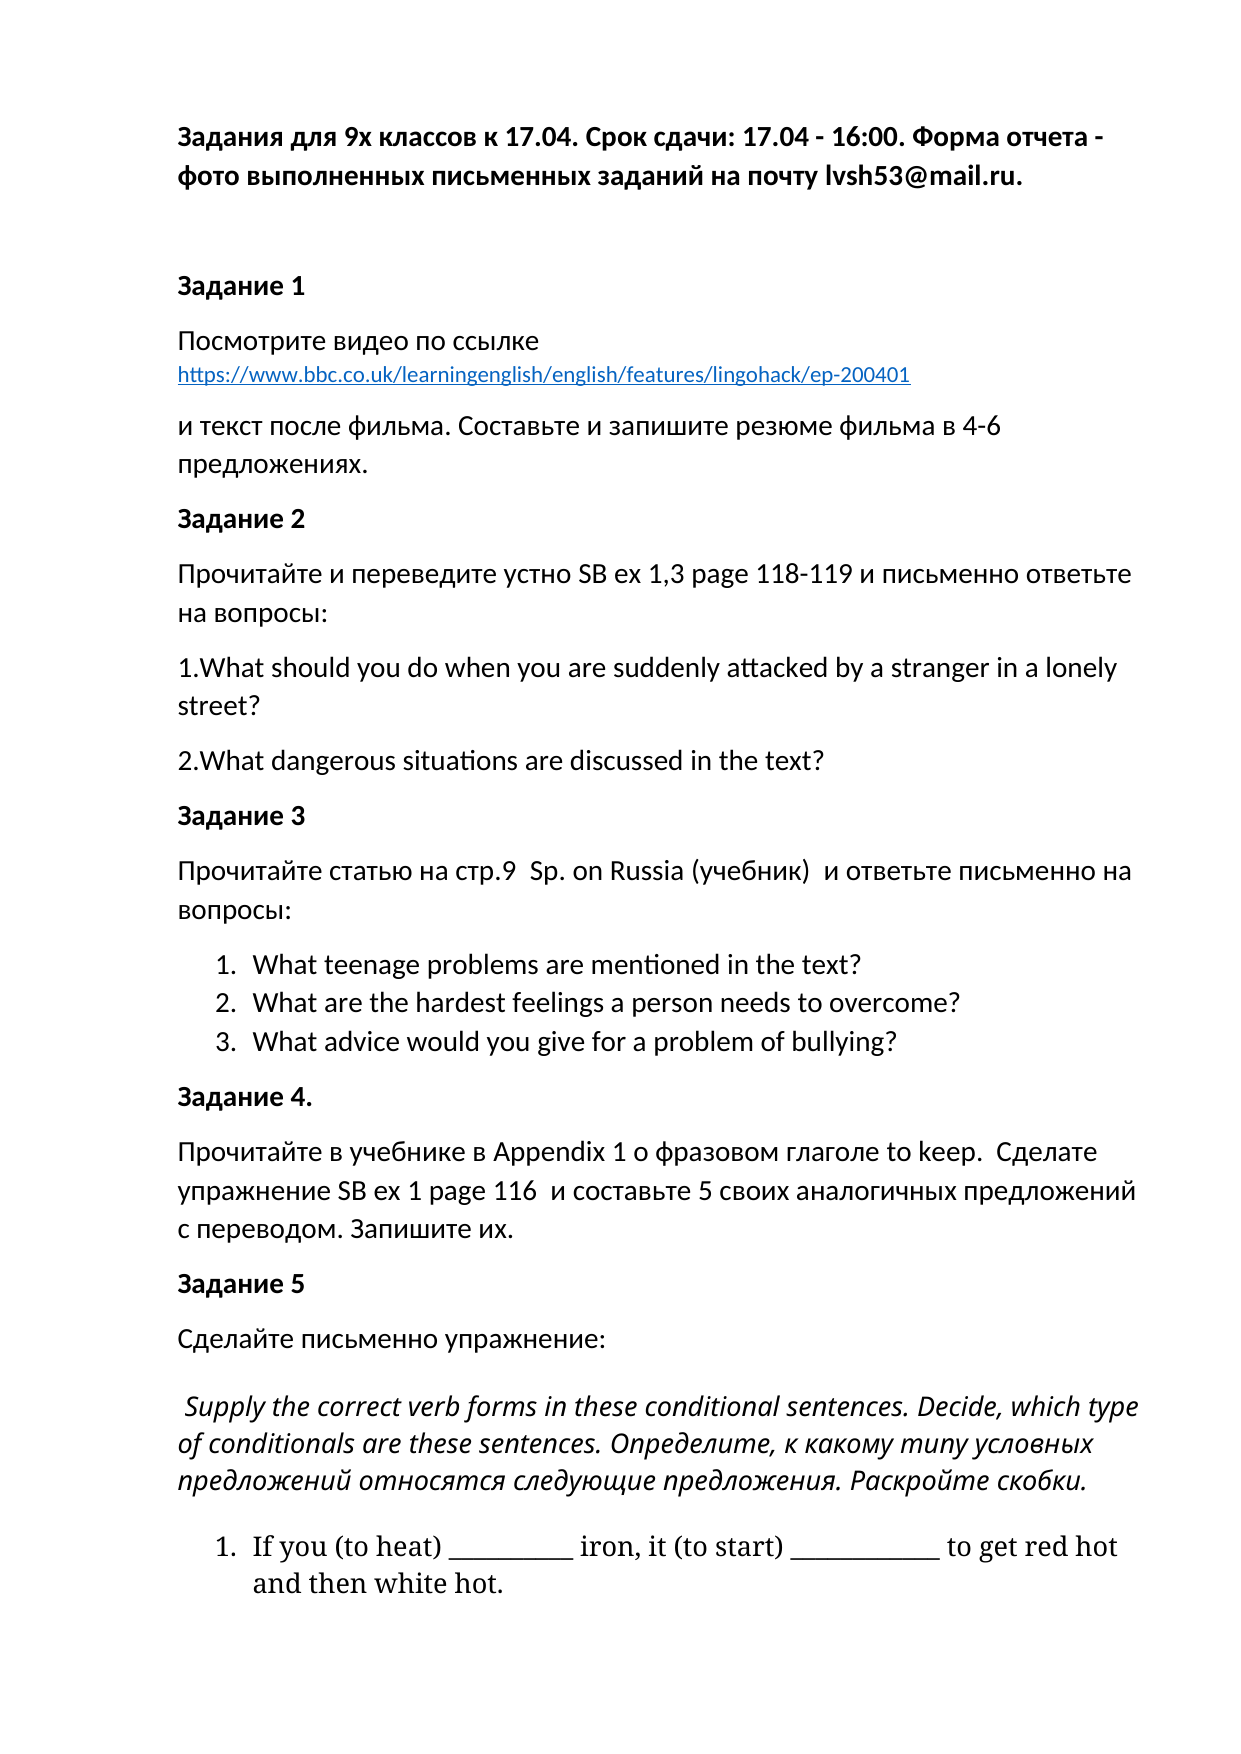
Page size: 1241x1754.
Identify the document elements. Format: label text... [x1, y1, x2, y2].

text Задание 5 [177, 1265, 1152, 1301]
text Задание 4. [177, 1078, 1152, 1114]
text Сделайте письменно упражнение: [177, 1320, 1152, 1356]
text Задание 1 [177, 267, 1152, 302]
text и текст после фильма. Составьте и запишите резюме фильма в 4-6 предложениях. [177, 407, 1152, 481]
list What advice would you give for a problem of bullying? [215, 1023, 1152, 1058]
text 1.What should you do when you are suddenly attacked by a stranger in a lonely street? [177, 649, 1152, 723]
text Задание 2 [177, 500, 1152, 536]
list If you (to heat) __________ iron, it (to start) ____________ to get red hot and then white hot. [215, 1528, 1152, 1601]
list What are the hardest feelings a person needs to overcome? [215, 984, 1152, 1020]
text Supply the correct verb forms in these conditional sentences. Decide, which type of conditionals are these sentences. Определите, к какому типу условных предложений относятся следующие предложения. Раскройте скобки. [177, 1388, 1152, 1498]
text Задание 3 [177, 797, 1152, 833]
text Задания для 9х классов к 17.04. Срок сдачи: 17.04 - 16:00. Форма отчета - фото выполненных письменных заданий на почту lvsh53@mail.ru. [177, 118, 1152, 192]
text Посмотрите видео по ссылке https://www.bbc.co.uk/learningenglish/english/features/lingohack/ep-200401 [177, 322, 1152, 388]
text Прочитайте в учебнике в Appendix 1 о фразовом глаголе to keep. Сделате упражнение SB ex 1 page 116 и составьте 5 своих аналогичных предложений с переводом. Запишите их. [177, 1133, 1152, 1246]
text 2.What dangerous situations are discussed in the text? [177, 742, 1152, 778]
list What teenage problems are mentioned in the text? [215, 946, 1152, 982]
text Прочитайте и переведите устно SB ex 1,3 page 118-119 и письменно ответьте на вопросы: [177, 555, 1152, 629]
text Прочитайте статью на стр.9 Sp. on Russia (учебник) и ответьте письменно на вопросы: [177, 852, 1152, 927]
